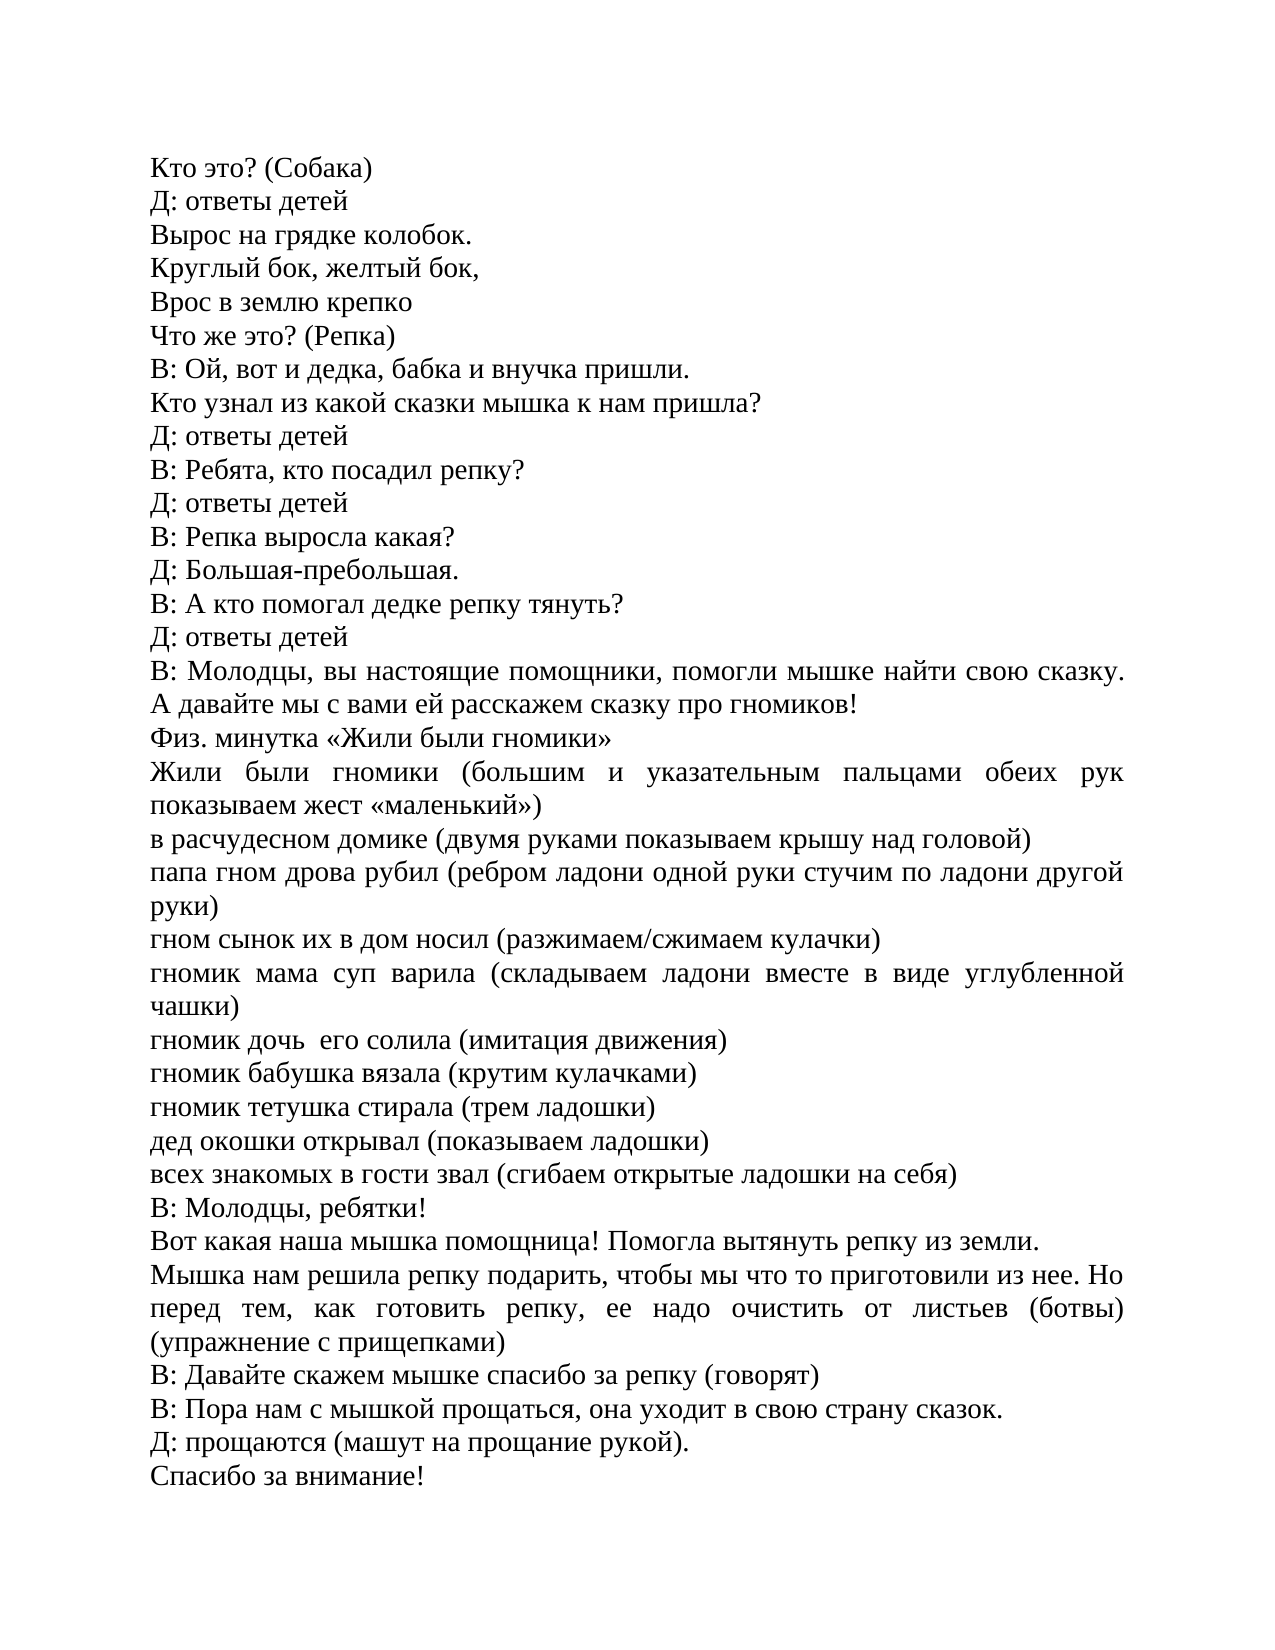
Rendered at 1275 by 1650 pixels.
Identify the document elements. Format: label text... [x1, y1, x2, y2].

text В: Репка выросла какая? [150, 519, 1125, 552]
text Д: ответы детей [150, 183, 1125, 217]
text Д: прощаются (машут на прощание рукой). [150, 1424, 1125, 1458]
text В: Молодцы, ребятки! [150, 1190, 1125, 1223]
text Кто узнал из какой сказки мышка к нам пришла? [150, 385, 1125, 418]
text гномик бабушка вязала (крутим кулачками) [150, 1056, 1125, 1089]
text гномик тетушка стирала (трем ладошки) [150, 1089, 1125, 1123]
text Вот какая наша мышка помощница! Помогла вытянуть репку из земли. [150, 1223, 1125, 1257]
text Физ. минутка «Жили были гномики» [150, 720, 1125, 754]
text Жили были гномики (большим и указательным пальцами обеих рук показываем жест «маленький») [150, 754, 1125, 821]
text Спасибо за внимание! [150, 1458, 1125, 1492]
text Д: ответы детей [150, 485, 1125, 519]
text дед окошки открывал (показываем ладошки) [150, 1123, 1125, 1156]
text В: Пора нам с мышкой прощаться, она уходит в свою страну сказок. [150, 1391, 1125, 1424]
text гномик мама суп варила (складываем ладони вместе в виде углубленной чашки) [150, 955, 1125, 1022]
text В: Ребята, кто посадил репку? [150, 452, 1125, 485]
text гном сынок их в дом носил (разжимаем/сжимаем кулачки) [150, 921, 1125, 955]
text В: Молодцы, вы настоящие помощники, помогли мышке найти свою сказку. А давайте мы с вами ей расскажем сказку про гномиков! [150, 653, 1125, 720]
text Кто это? (Собака) [150, 150, 1125, 183]
text Круглый бок, желтый бок, [150, 251, 1125, 284]
text Что же это? (Репка) [150, 318, 1125, 351]
text Д: ответы детей [150, 418, 1125, 452]
text Д: Большая-пребольшая. [150, 552, 1125, 586]
text Врос в землю крепко [150, 284, 1125, 318]
text всех знакомых в гости звал (сгибаем открытые ладошки на себя) [150, 1156, 1125, 1190]
text В: А кто помогал дедке репку тянуть? [150, 586, 1125, 619]
text В: Давайте скажем мышке спасибо за репку (говорят) [150, 1357, 1125, 1391]
text гномик дочь его солила (имитация движения) [150, 1022, 1125, 1056]
text папа гном дрова рубил (ребром ладони одной руки стучим по ладони другой руки) [150, 854, 1125, 921]
text В: Ой, вот и дедка, бабка и внучка пришли. [150, 351, 1125, 385]
text Мышка нам решила репку подарить, чтобы мы что то приготовили из нее. Но перед тем, как готовить репку, ее надо очистить от листьев (ботвы) (упражнение с прищепками) [150, 1257, 1125, 1357]
text Д: ответы детей [150, 619, 1125, 653]
text Вырос на грядке колобок. [150, 217, 1125, 251]
text в расчудесном домике (двумя руками показываем крышу над головой) [150, 821, 1125, 854]
